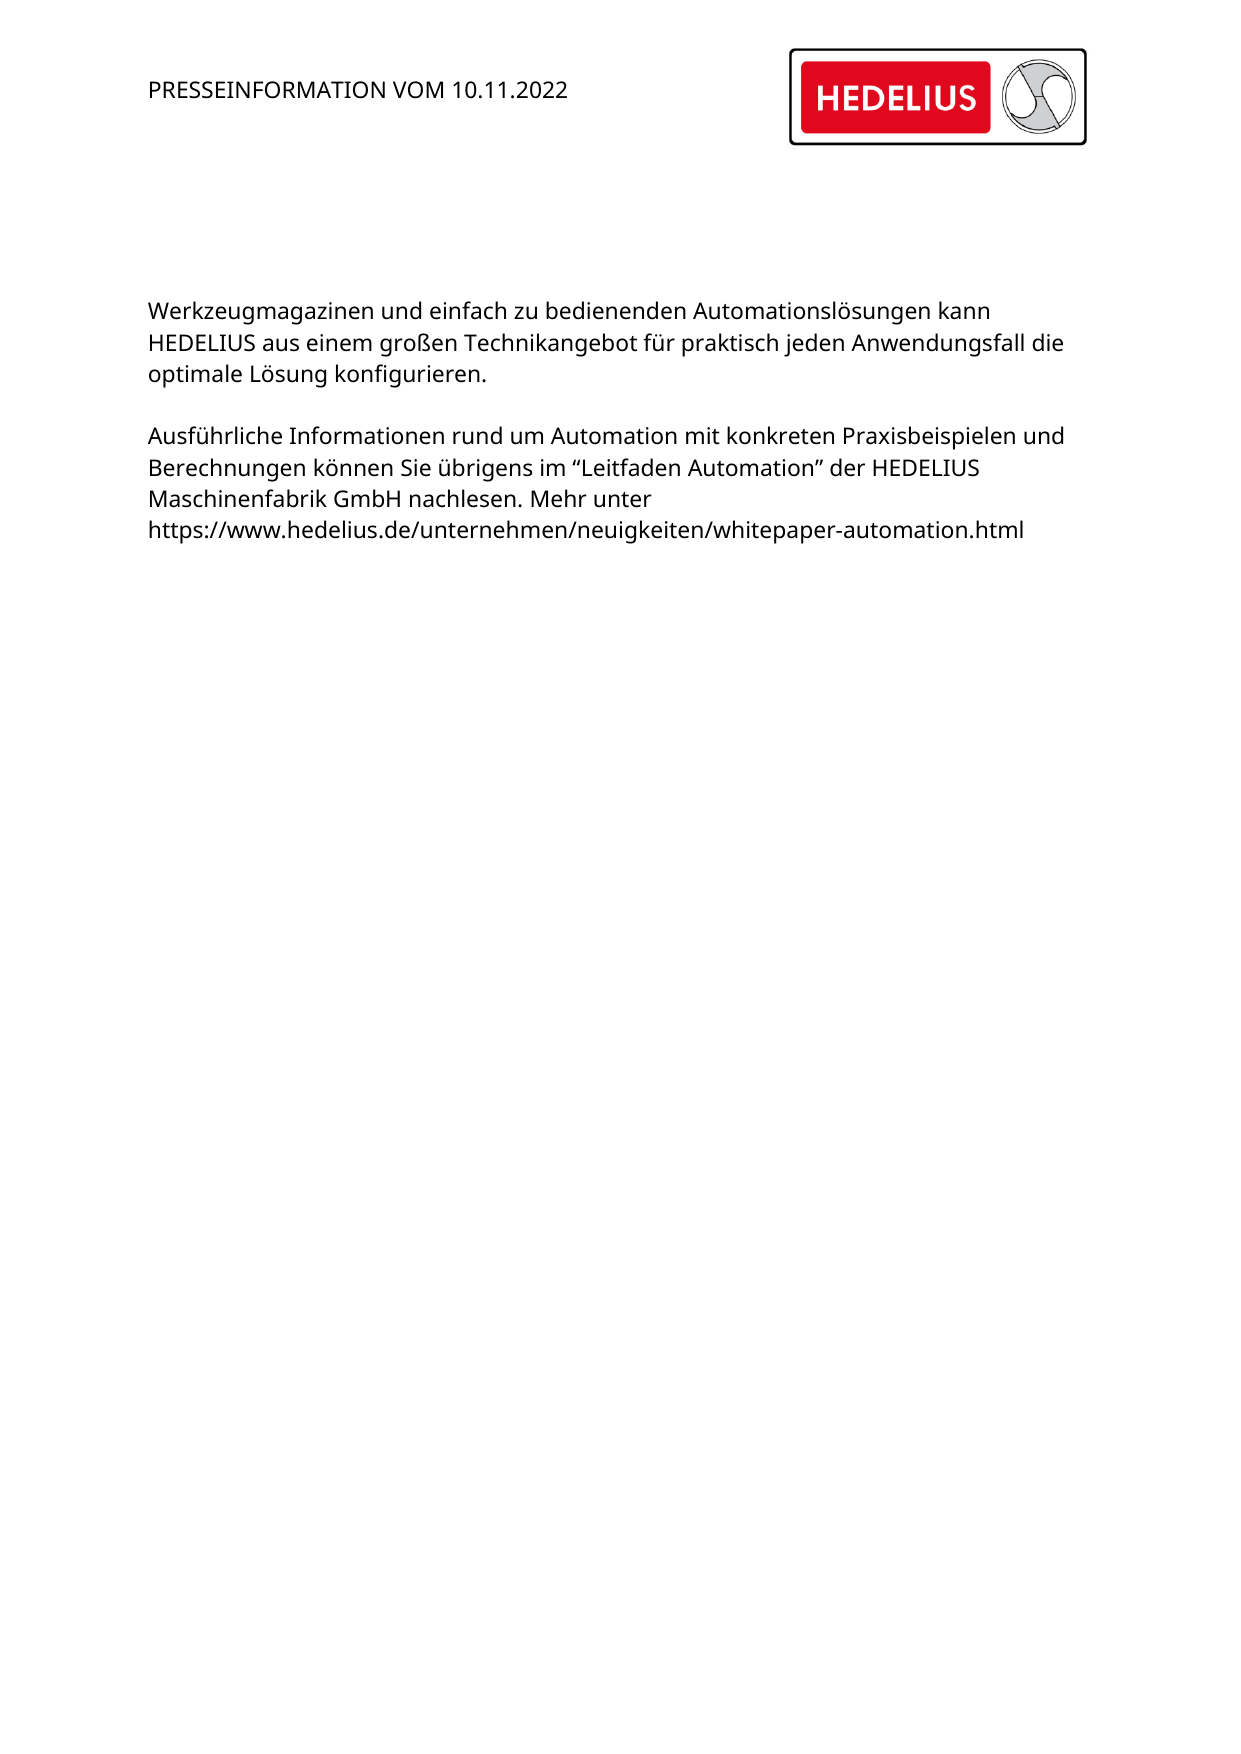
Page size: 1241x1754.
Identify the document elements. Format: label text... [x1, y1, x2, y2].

picture [783, 42, 1090, 149]
text Ausführliche Informationen rund um Automation mit konkreten Praxisbeispielen und Berechnungen können Sie übrigens im “Leitfaden Automation” der HEDELIUS Maschinenfabrik GmbH nachlesen. Mehr unter https://www.hedelius.de/unternehmen/neuigkeiten/whitepaper-automation.html [148, 420, 1092, 545]
